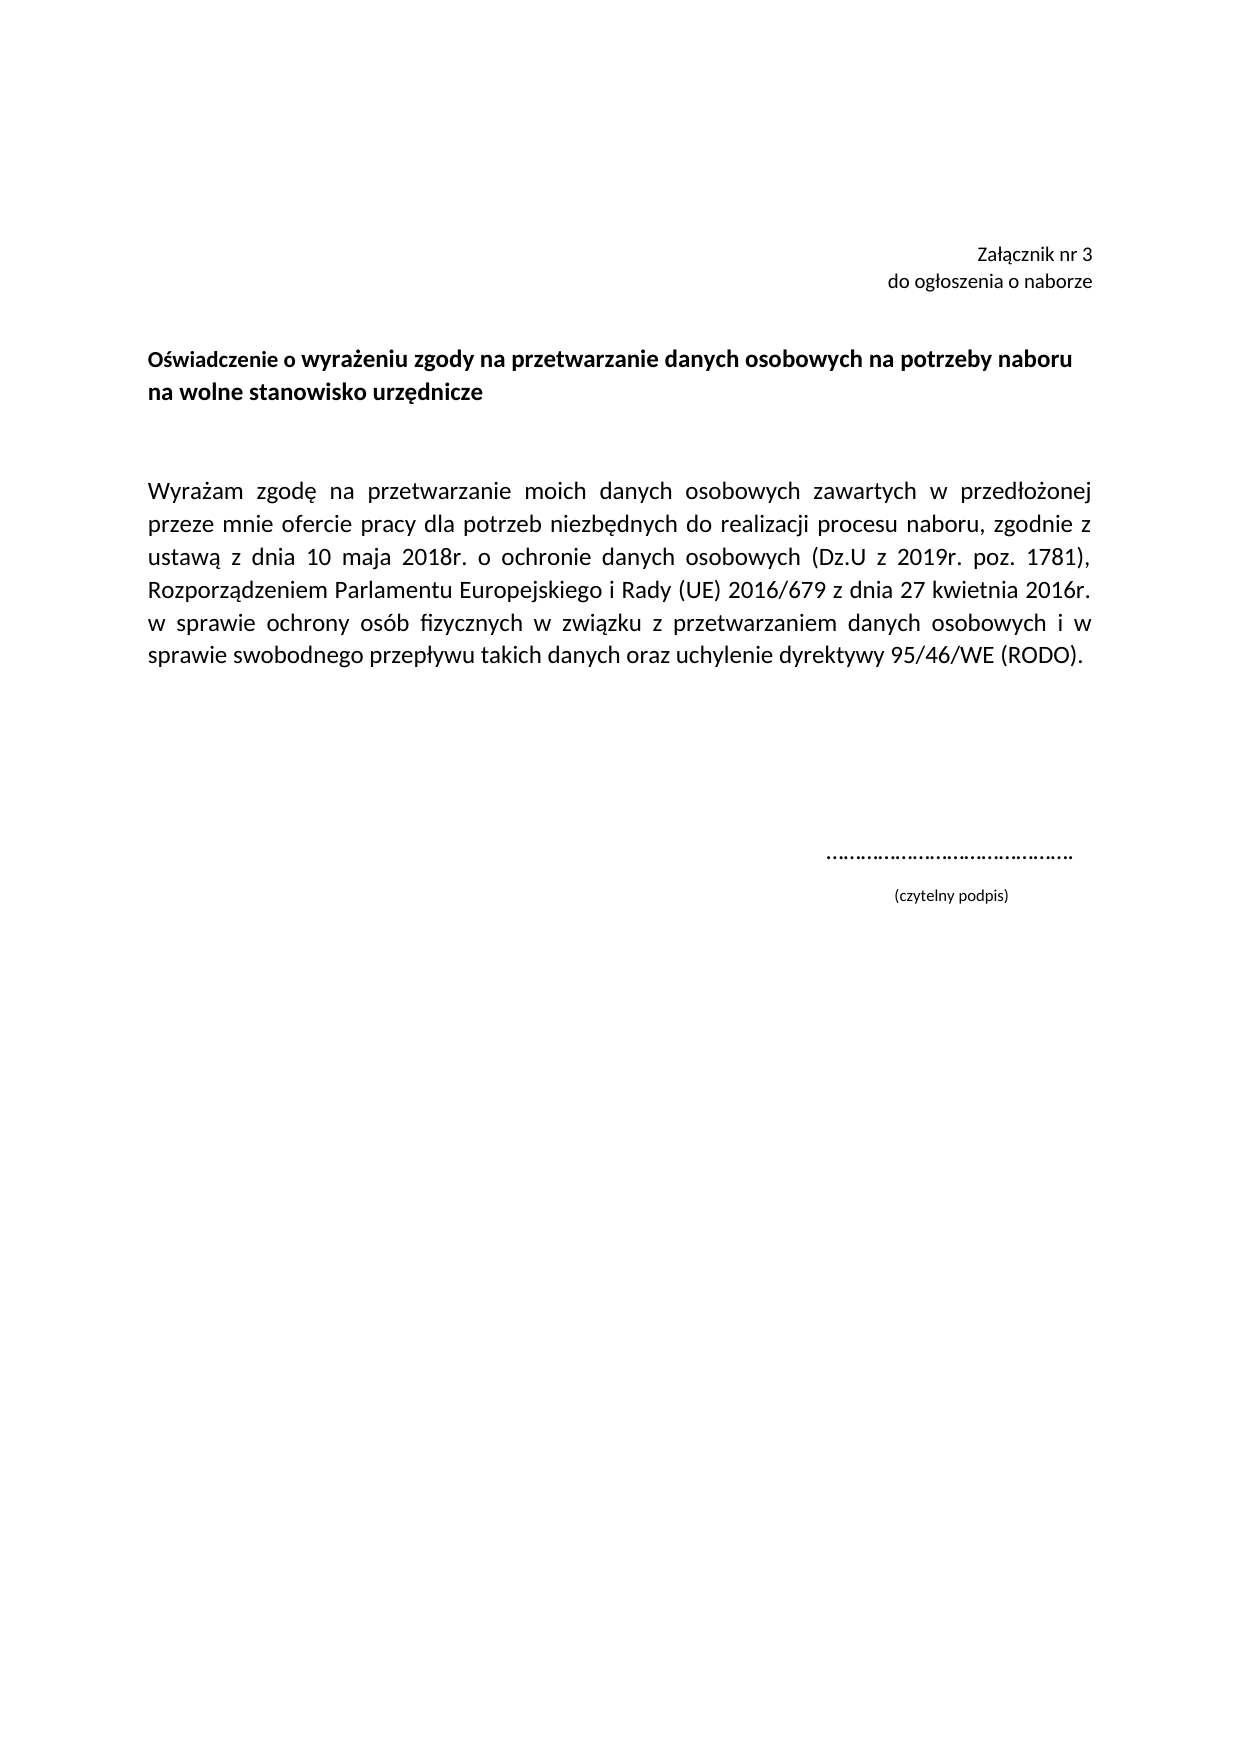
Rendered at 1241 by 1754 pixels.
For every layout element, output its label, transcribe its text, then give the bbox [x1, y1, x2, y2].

text Wyrażam zgodę na przetwarzanie moich danych osobowych zawartych w przedłożonej przeze mnie ofercie pracy dla potrzeb niezbędnych do realizacji procesu naboru, zgodnie z ustawą z dnia 10 maja 2018r. o ochronie danych osobowych (Dz.U z 2019r. poz. 1781), Rozporządzeniem Parlamentu Europejskiego i Rady (UE) 2016/679 z dnia 27 kwietnia 2016r. w sprawie ochrony osób fizycznych w związku z przetwarzaniem danych osobowych i w sprawie swobodnego przepływu takich danych oraz uchylenie dyrektywy 95/46/WE (RODO). [148, 475, 1093, 670]
text do ogłoszenia o naborze [148, 269, 1093, 294]
text Załącznik nr 3 [148, 241, 1093, 267]
text Oświadczenie o wyrażeniu zgody na przetwarzanie danych osobowych na potrzeby naboru na wolne stanowisko urzędnicze [148, 343, 1093, 406]
text ……………………………………. [148, 835, 1093, 866]
text (czytelny podpis) [148, 885, 1093, 905]
